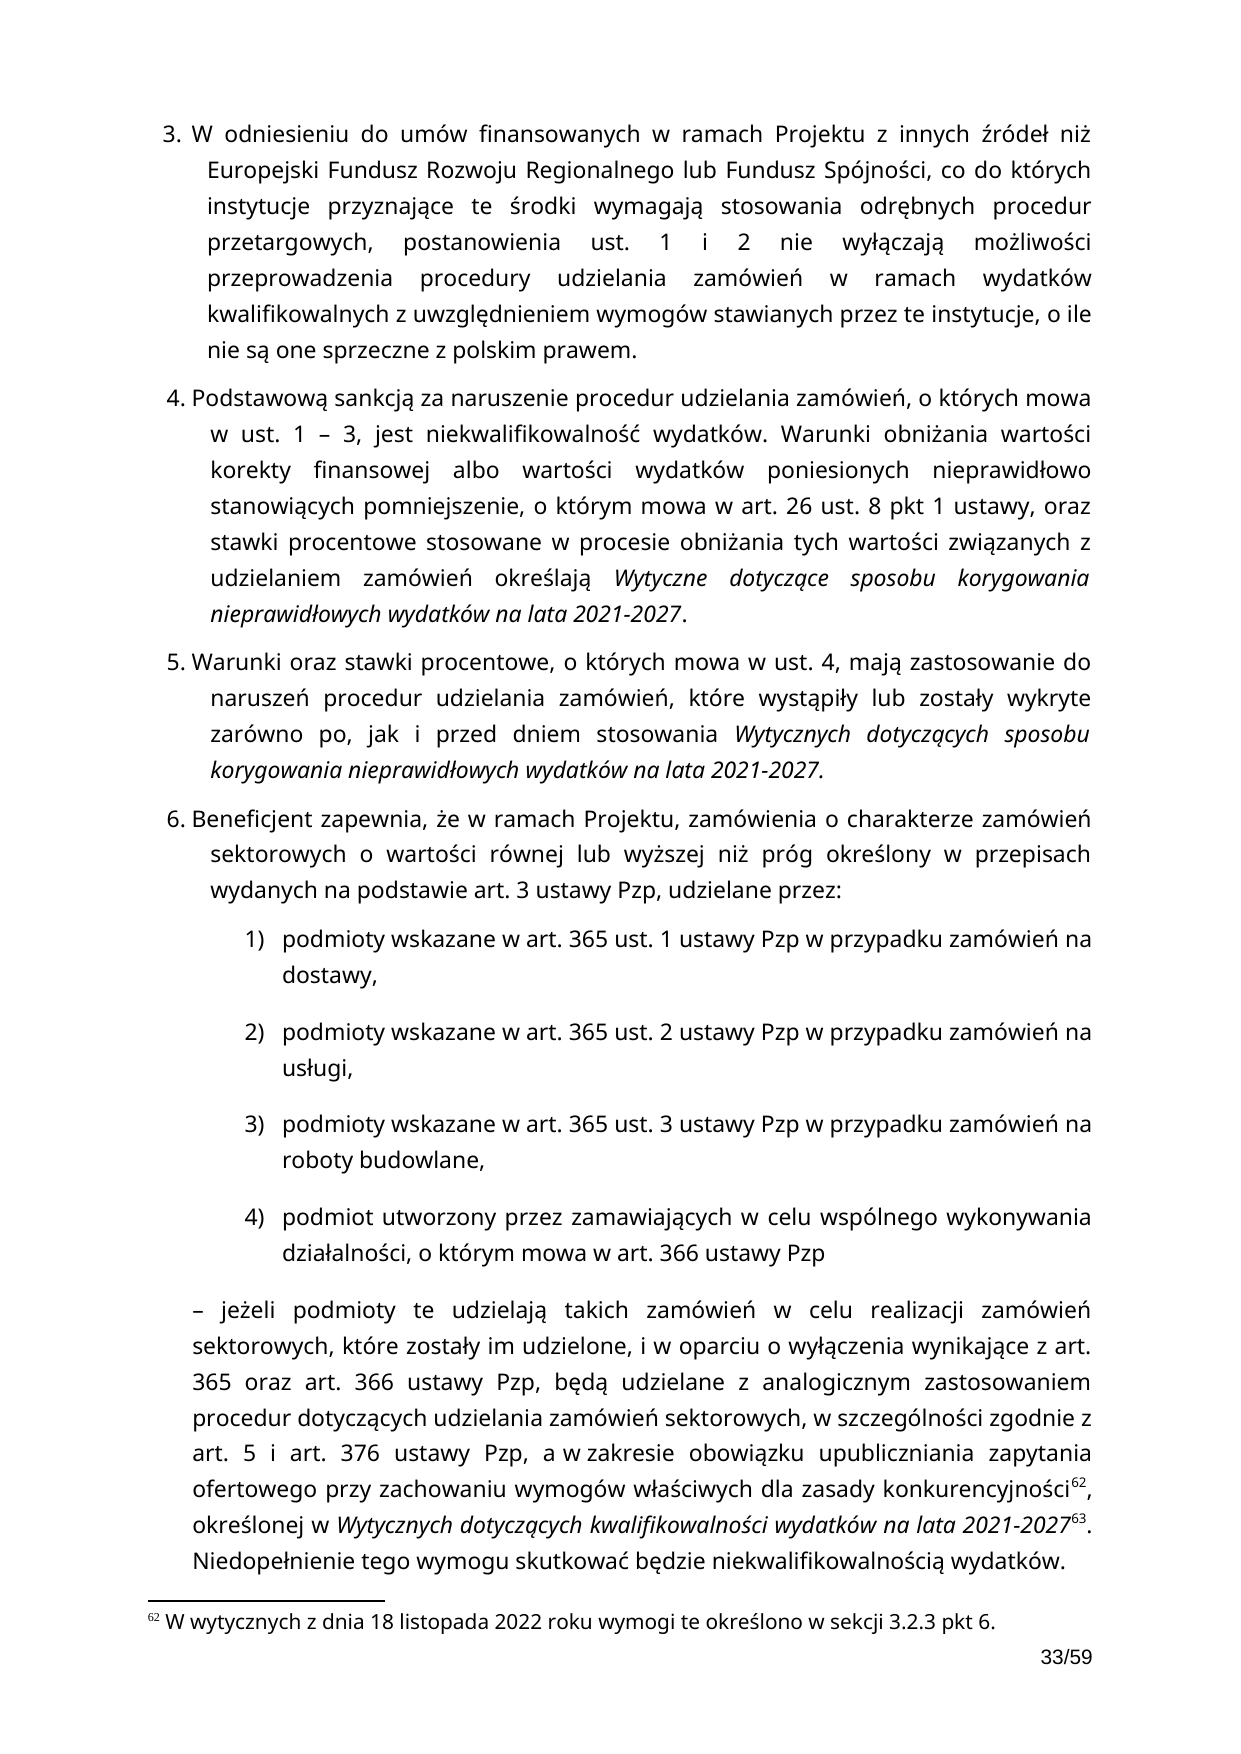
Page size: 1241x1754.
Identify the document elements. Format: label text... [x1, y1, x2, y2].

list Podstawową sankcją za naruszenie procedur udzielania zamówień, o których mowa w ust. 1 – 3, jest niekwalifikowalność wydatków. Warunki obniżania wartości korekty finansowej albo wartości wydatków poniesionych nieprawidłowo stanowiących pomniejszenie, o którym mowa w art. 26 ust. 8 pkt 1 ustawy, oraz stawki procentowe stosowane w procesie obniżania tych wartości związanych z udzielaniem zamówień określają Wytyczne dotyczące sposobu korygowania nieprawidłowych wydatków na lata 2021-2027. [166, 382, 1092, 629]
list W odniesieniu do umów finansowanych w ramach Projektu z innych źródeł niż Europejski Fundusz Rozwoju Regionalnego lub Fundusz Spójności, co do których instytucje przyznające te środki wymagają stosowania odrębnych procedur przetargowych, postanowienia ust. 1 i 2 nie wyłączają możliwości przeprowadzenia procedury udzielania zamówień w ramach wydatków kwalifikowalnych z uwzględnieniem wymogów stawianych przez te instytucje, o ile nie są one sprzeczne z polskim prawem. [162, 118, 1092, 365]
text – jeżeli podmioty te udzielają takich zamówień w celu realizacji zamówień sektorowych, które zostały im udzielone, i w oparciu o wyłączenia wynikające z art. 365 oraz art. 366 ustawy Pzp, będą udzielane z analogicznym zastosowaniem procedur dotyczących udzielania zamówień sektorowych, w szczególności zgodnie z art. 5 i art. 376 ustawy Pzp, a w zakresie obowiązku upubliczniania zapytania ofertowego przy zachowaniu wymogów właściwych dla zasady konkurencyjności, określonej w Wytycznych dotyczących kwalifikowalności wydatków na lata 2021-2027. Niedopełnienie tego wymogu skutkować będzie niekwalifikowalnością wydatków. [192, 1294, 1092, 1576]
list podmioty wskazane w art. 365 ust. 1 ustawy Pzp w przypadku zamówień na dostawy, [244, 923, 1092, 990]
list Warunki oraz stawki procentowe, o których mowa w ust. 4, mają zastosowanie do naruszeń procedur udzielania zamówień, które wystąpiły lub zostały wykryte zarówno po, jak i przed dniem stosowania Wytycznych dotyczących sposobu korygowania nieprawidłowych wydatków na lata 2021-2027. [166, 646, 1092, 785]
list podmioty wskazane w art. 365 ust. 3 ustawy Pzp w przypadku zamówień na roboty budowlane, [244, 1108, 1092, 1175]
list Beneficjent zapewnia, że w ramach Projektu, zamówienia o charakterze zamówień sektorowych o wartości równej lub wyższej niż próg określony w przepisach wydanych na podstawie art. 3 ustawy Pzp, udzielane przez: [166, 802, 1092, 906]
list podmiot utworzony przez zamawiających w celu wspólnego wykonywania działalności, o którym mowa w art. 366 ustawy Pzp [244, 1201, 1092, 1268]
list podmioty wskazane w art. 365 ust. 2 ustawy Pzp w przypadku zamówień na usługi, [244, 1016, 1092, 1083]
